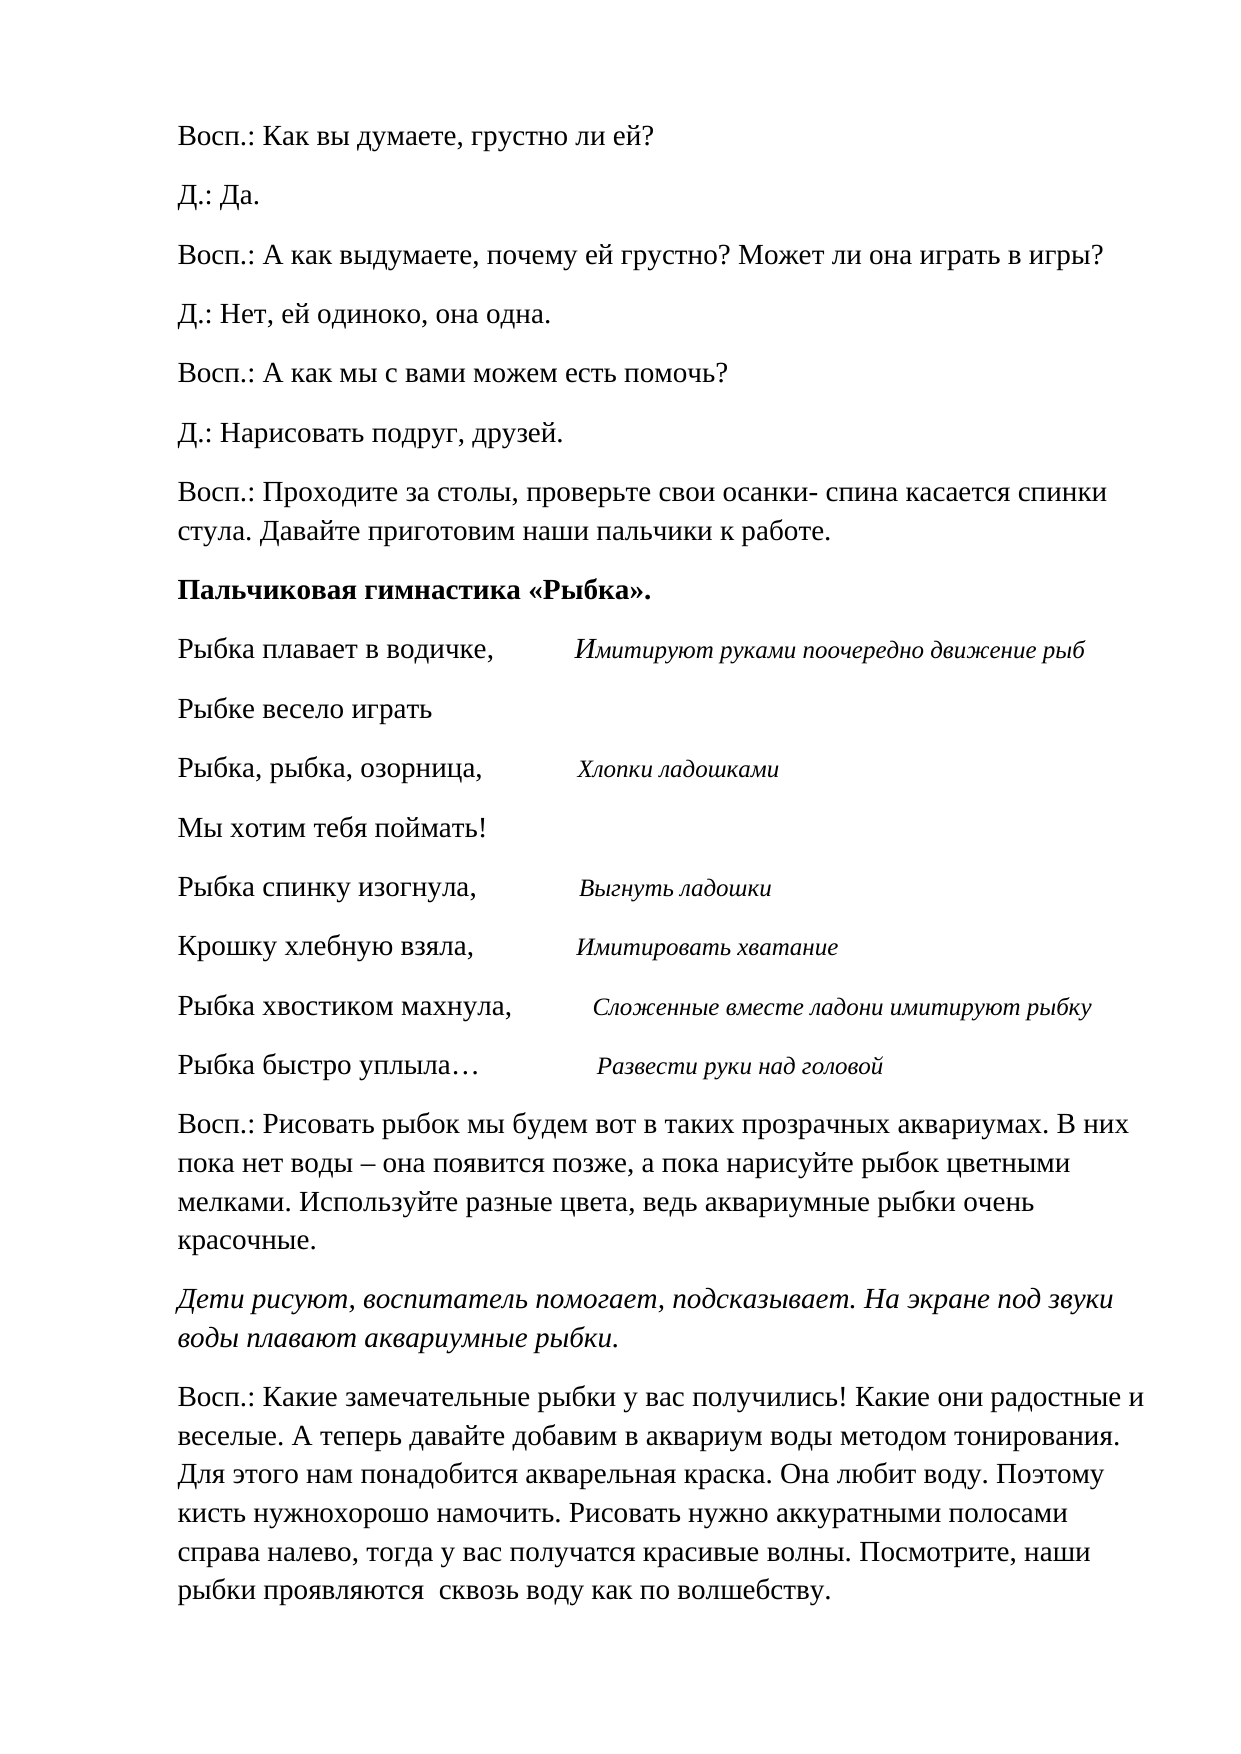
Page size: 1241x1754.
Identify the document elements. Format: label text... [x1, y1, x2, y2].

text Рыбка быстро уплыла… Развести руки над головой [177, 1047, 1152, 1081]
text Крошку хлебную взяла, Имитировать хватание [177, 928, 1152, 962]
text Восп.: Какие замечательные рыбки у вас получились! Какие они радостные и веселые. А теперь давайте добавим в аквариум воды методом тонирования. Для этого нам понадобится акварельная краска. Она любит воду. Поэтому кисть нужнохорошо намочить. Рисовать нужно аккуратными полосами справа налево, тогда у вас получатся красивые волны. Посмотрите, наши рыбки проявляются сквозь воду как по волшебству. [177, 1379, 1152, 1606]
text Д.: Нет, ей одиноко, она одна. [177, 296, 1152, 330]
text Восп.: Рисовать рыбок мы будем вот в таких прозрачных аквариумах. В них пока нет воды – она появится позже, а пока нарисуйте рыбок цветными мелками. Используйте разные цвета, ведь аквариумные рыбки очень красочные. [177, 1107, 1152, 1256]
text Рыбка, рыбка, озорница, Хлопки ладошками [177, 750, 1152, 784]
text Д.: Да. [177, 177, 1152, 211]
text Восп.: Как вы думаете, грустно ли ей? [177, 118, 1152, 152]
text Восп.: А как выдумаете, почему ей грустно? Может ли она играть в игры? [177, 237, 1152, 270]
text Восп.: А как мы с вами можем есть помочь? [177, 356, 1152, 389]
text Рыбка плавает в водичке, Имитируют руками поочередно движение рыб [177, 632, 1152, 665]
text Мы хотим тебя поймать! [177, 810, 1152, 843]
text Рыбка хвостиком махнула, Сложенные вместе ладони имитируют рыбку [177, 988, 1152, 1021]
text Рыбка спинку изогнула, Выгнуть ладошки [177, 869, 1152, 903]
text Рыбке весело играть [177, 691, 1152, 724]
text Д.: Нарисовать подруг, друзей. [177, 415, 1152, 448]
text Дети рисуют, воспитатель помогает, подсказывает. На экране под звуки воды плавают аквариумные рыбки. [177, 1282, 1152, 1354]
text Восп.: Проходите за столы, проверьте свои осанки- спина касается спинки стула. Давайте приготовим наши пальчики к работе. [177, 474, 1152, 546]
text Пальчиковая гимнастика «Рыбка». [177, 572, 1152, 606]
